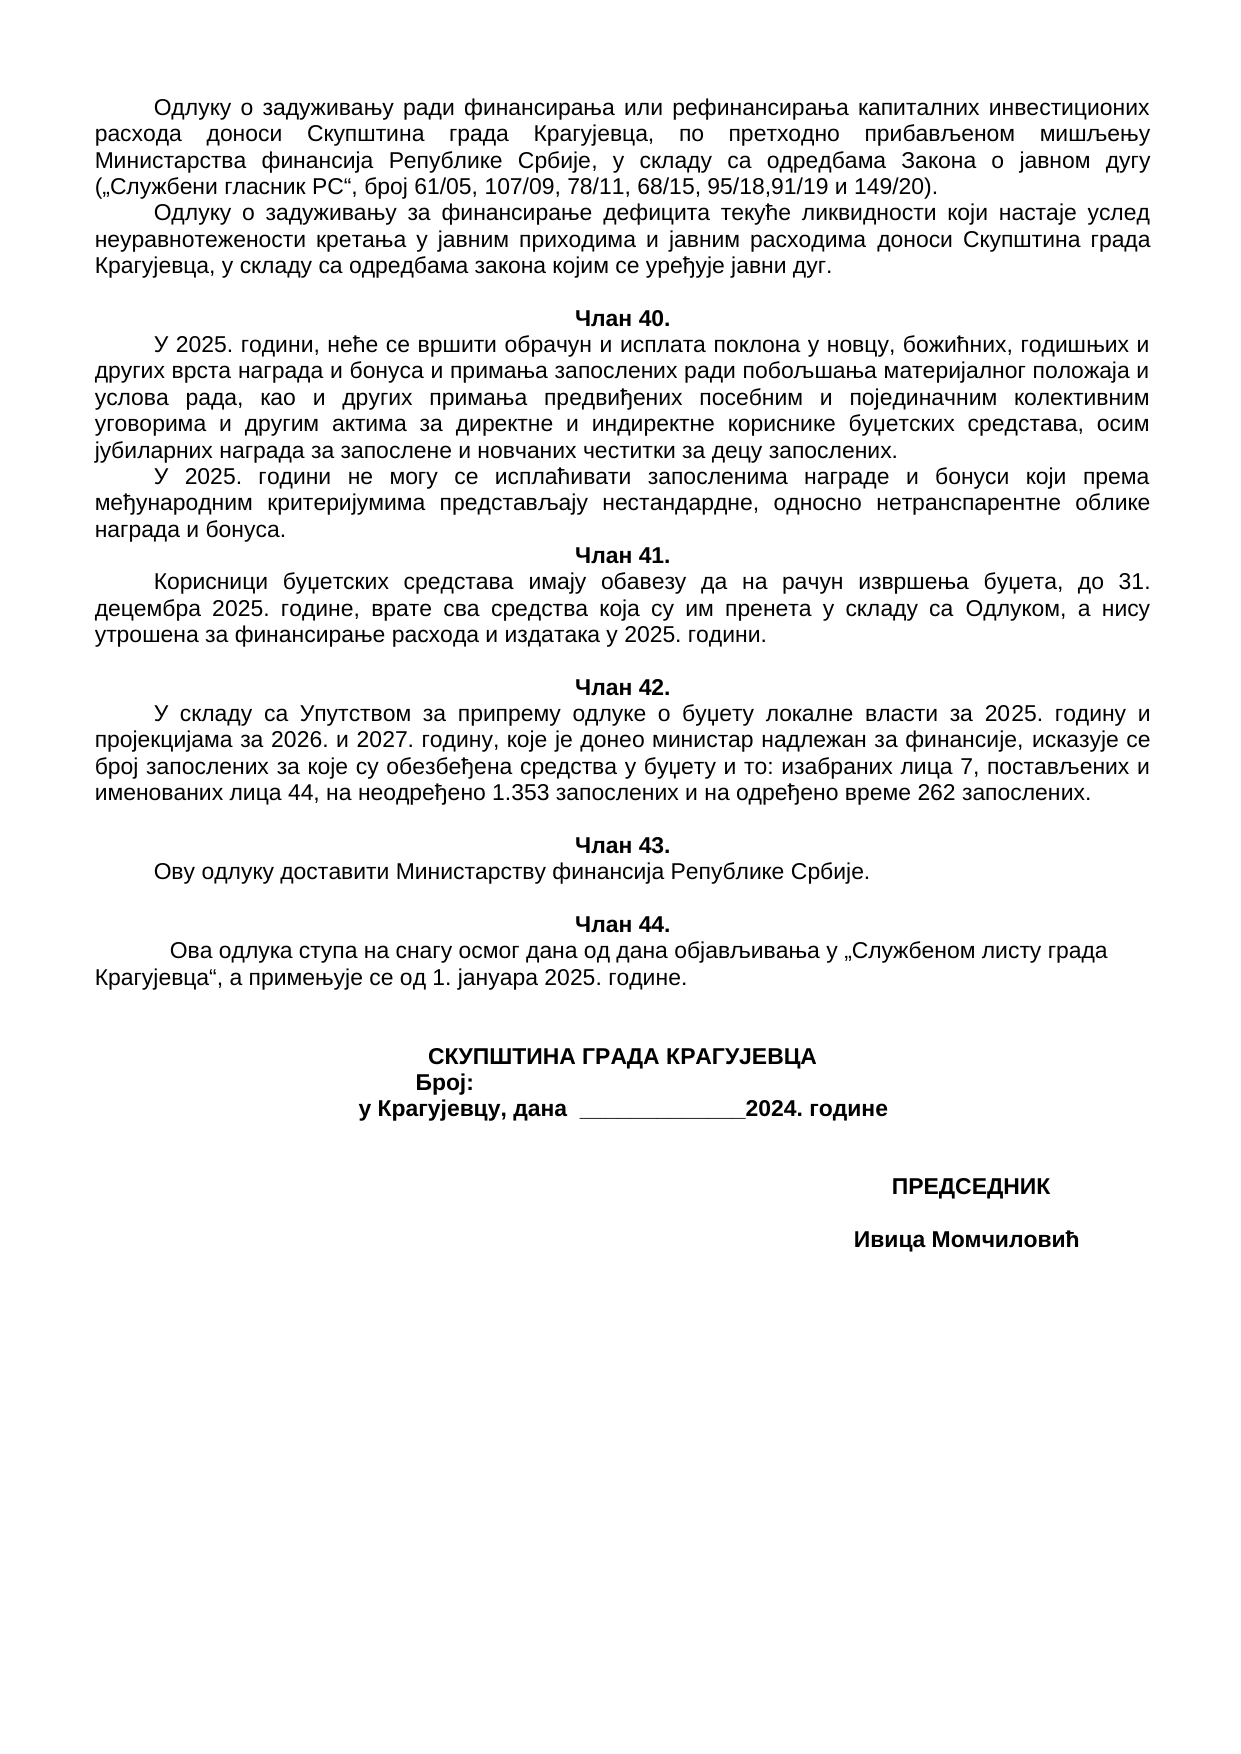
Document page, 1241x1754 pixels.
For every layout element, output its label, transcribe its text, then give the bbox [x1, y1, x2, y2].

text Ивица Момчиловић [94, 1226, 1151, 1252]
text У складу са Упутством за припрему одлуке о буџету локалне власти за 2025. годину и пројекцијама за 2026. и 2027. годину, које је донео министар надлежан за финансије, исказује се број запослених за које су обезбеђена средства у буџету и то: изабраних лица 7, постављених и именованих лица 44, на неодређено 1.353 запослених и на одређено време 262 запослених. [94, 700, 1151, 806]
text СКУПШТИНА ГРАДА КРАГУЈЕВЦА [94, 1043, 1150, 1069]
text Члан 41. [94, 542, 1151, 568]
text у Крагујевцу, дана _____________2024. године [113, 1095, 1133, 1122]
text У 2025. години не могу се исплаћивати запосленима награде и бонуси који према међународним критеријумима представљају нестандардне, односно нетранспарентне облике награда и бонуса. [94, 463, 1151, 542]
text У 2025. години, неће се вршити обрачун и исплата поклона у новцу, божићних, годишњих и других врста награда и бонуса и примања запослених ради побољшања материјалног положаја и услова рада, као и других примања предвиђених посебним и појединачним колективним уговорима и другим актима за директне и индиректне кориснике буџетских средстава, осим јубиларних награда за запослене и новчаних честитки за децу запослених. [94, 331, 1151, 463]
text Корисници буџетских средстава имају обавезу да на рачун извршења буџета, до 31. децембра 2025. године, врате сва средства која су им пренета у складу са Одлуком, а нису утрошена за финансирање расхода и издатака у 2025. години. [94, 568, 1151, 647]
text Одлуку о задуживању ради финансирања или рефинансирања капиталних инвестиционих расхода доноси Скупштина града Крагујевца, по претходно прибављеном мишљењу Министарства финансија Републике Србије, у складу са одредбама Закона о јавном дугу („Службени гласник РС“, број 61/05, 107/09, 78/11, 68/15, 95/18,91/19 и 149/20). [94, 94, 1151, 199]
text Ова одлука ступа на снагу осмог дана од дана објављивања у „Службеном листу града Крагујевца“, а примењује се од 1. јануара 2025. године. [94, 937, 1150, 990]
text Члан 43. [94, 832, 1151, 858]
text Број: [390, 1069, 1133, 1095]
text Одлуку о задуживању за финансирање дефицита текуће ликвидности који настаје услед неуравнотежености кретања у јавним приходима и јавним расходима доноси Скупштина града Крагујевца, у складу са одредбама закона којим се уређује јавни дуг. [94, 199, 1151, 278]
text Ову одлуку доставити Министарству финансија Републике Србије. [94, 858, 1151, 884]
text Члан 42. [94, 674, 1151, 700]
text Члан 44. [94, 911, 1151, 937]
text Члан 40. [94, 305, 1151, 331]
text ПРЕДСЕДНИК [113, 1173, 1121, 1199]
